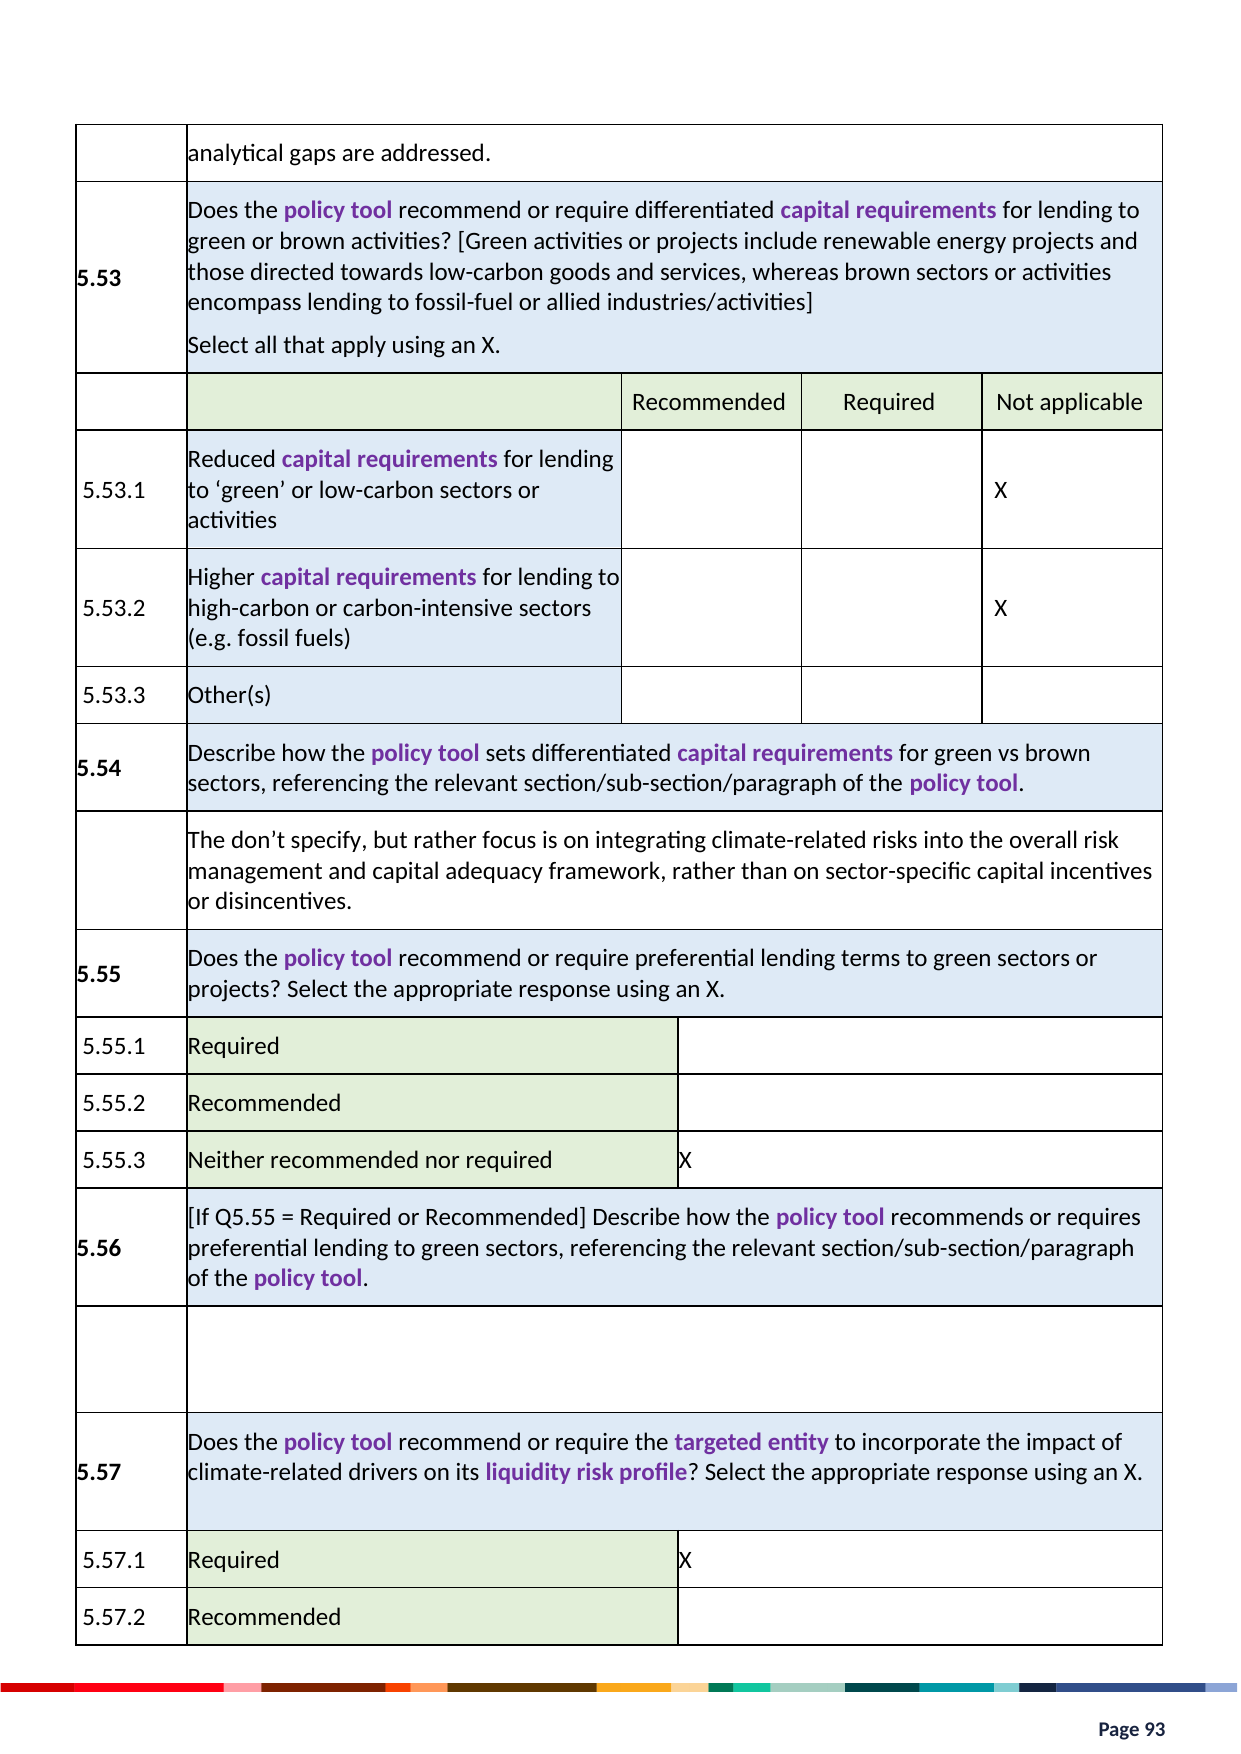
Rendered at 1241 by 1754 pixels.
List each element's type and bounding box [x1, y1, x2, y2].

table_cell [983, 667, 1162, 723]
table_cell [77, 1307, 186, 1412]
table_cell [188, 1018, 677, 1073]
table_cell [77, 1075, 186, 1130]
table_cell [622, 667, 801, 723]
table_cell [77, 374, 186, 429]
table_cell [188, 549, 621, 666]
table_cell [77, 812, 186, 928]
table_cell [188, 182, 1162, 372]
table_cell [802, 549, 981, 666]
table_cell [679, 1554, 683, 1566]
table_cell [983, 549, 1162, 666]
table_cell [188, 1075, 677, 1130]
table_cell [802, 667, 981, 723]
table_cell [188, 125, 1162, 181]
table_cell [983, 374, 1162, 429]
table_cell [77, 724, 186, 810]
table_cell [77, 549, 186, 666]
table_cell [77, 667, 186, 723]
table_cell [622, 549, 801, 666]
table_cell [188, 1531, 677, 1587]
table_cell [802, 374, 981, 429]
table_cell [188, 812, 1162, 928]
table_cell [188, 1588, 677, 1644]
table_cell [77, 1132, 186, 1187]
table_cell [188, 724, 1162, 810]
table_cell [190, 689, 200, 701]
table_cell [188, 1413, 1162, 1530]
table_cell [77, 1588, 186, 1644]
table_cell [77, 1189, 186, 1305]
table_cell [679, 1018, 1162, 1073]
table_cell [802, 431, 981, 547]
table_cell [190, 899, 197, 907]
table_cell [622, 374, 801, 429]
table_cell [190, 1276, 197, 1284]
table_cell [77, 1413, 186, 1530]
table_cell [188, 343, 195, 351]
picture [0, 1683, 1236, 1692]
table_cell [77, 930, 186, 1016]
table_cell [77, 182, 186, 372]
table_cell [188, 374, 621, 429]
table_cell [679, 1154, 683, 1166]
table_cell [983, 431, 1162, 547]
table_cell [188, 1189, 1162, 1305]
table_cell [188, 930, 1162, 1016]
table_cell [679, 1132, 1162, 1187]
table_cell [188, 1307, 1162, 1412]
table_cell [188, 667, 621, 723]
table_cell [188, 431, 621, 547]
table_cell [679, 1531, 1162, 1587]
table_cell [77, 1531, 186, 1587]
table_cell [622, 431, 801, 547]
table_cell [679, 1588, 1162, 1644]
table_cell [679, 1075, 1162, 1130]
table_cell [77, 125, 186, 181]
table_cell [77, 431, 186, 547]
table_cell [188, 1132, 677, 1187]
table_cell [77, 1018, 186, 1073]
